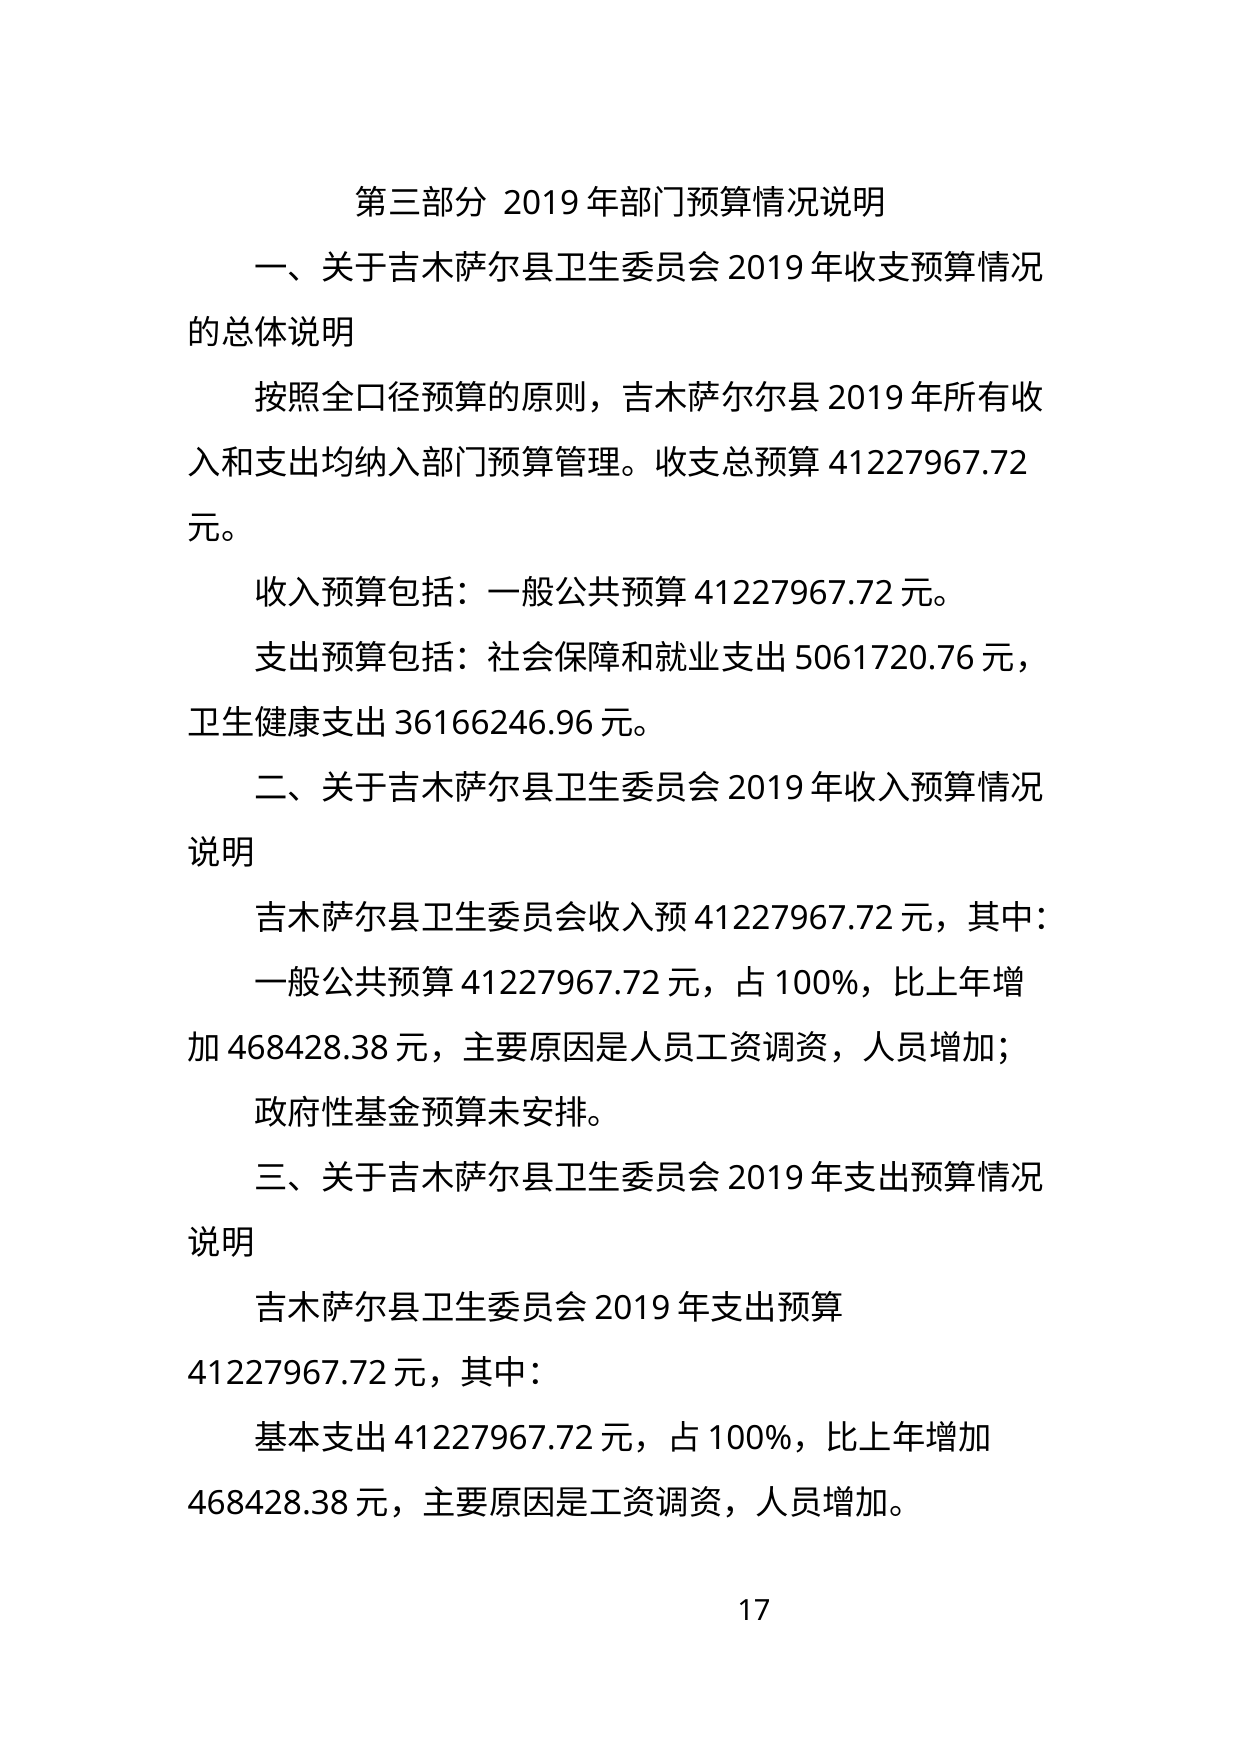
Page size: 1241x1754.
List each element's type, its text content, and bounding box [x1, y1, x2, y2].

text 基本支出41227967.72元，占100%，比上年增加468428.38元，主要原因是工资调资，人员增加。 [187, 1402, 1053, 1532]
text 三、关于吉木萨尔县卫生委员会2019年支出预算情况说明 [187, 1142, 1053, 1272]
text 一、关于吉木萨尔县卫生委员会2019年收支预算情况的总体说明 [187, 232, 1053, 362]
text 吉木萨尔县卫生委员会2019年支出预算 41227967.72元，其中： [187, 1272, 1053, 1402]
text 吉木萨尔县卫生委员会收入预41227967.72元，其中： [187, 882, 1053, 947]
text 按照全口径预算的原则，吉木萨尔尔县2019年所有收入和支出均纳入部门预算管理。收支总预算 41227967.72 元。 [187, 362, 1053, 557]
text 一般公共预算41227967.72元，占100%，比上年增加468428.38元，主要原因是人员工资调资，人员增加； [187, 947, 1053, 1077]
list 第三部分 2019年部门预算情况说明 [187, 167, 1053, 232]
text 支出预算包括：社会保障和就业支出5061720.76元，卫生健康支出36166246.96元。 [187, 622, 1053, 752]
text 政府性基金预算未安排。 [187, 1077, 1053, 1142]
text 二、关于吉木萨尔县卫生委员会2019年收入预算情况说明 [187, 752, 1053, 882]
text 收入预算包括：一般公共预算41227967.72元。 [187, 557, 1053, 622]
